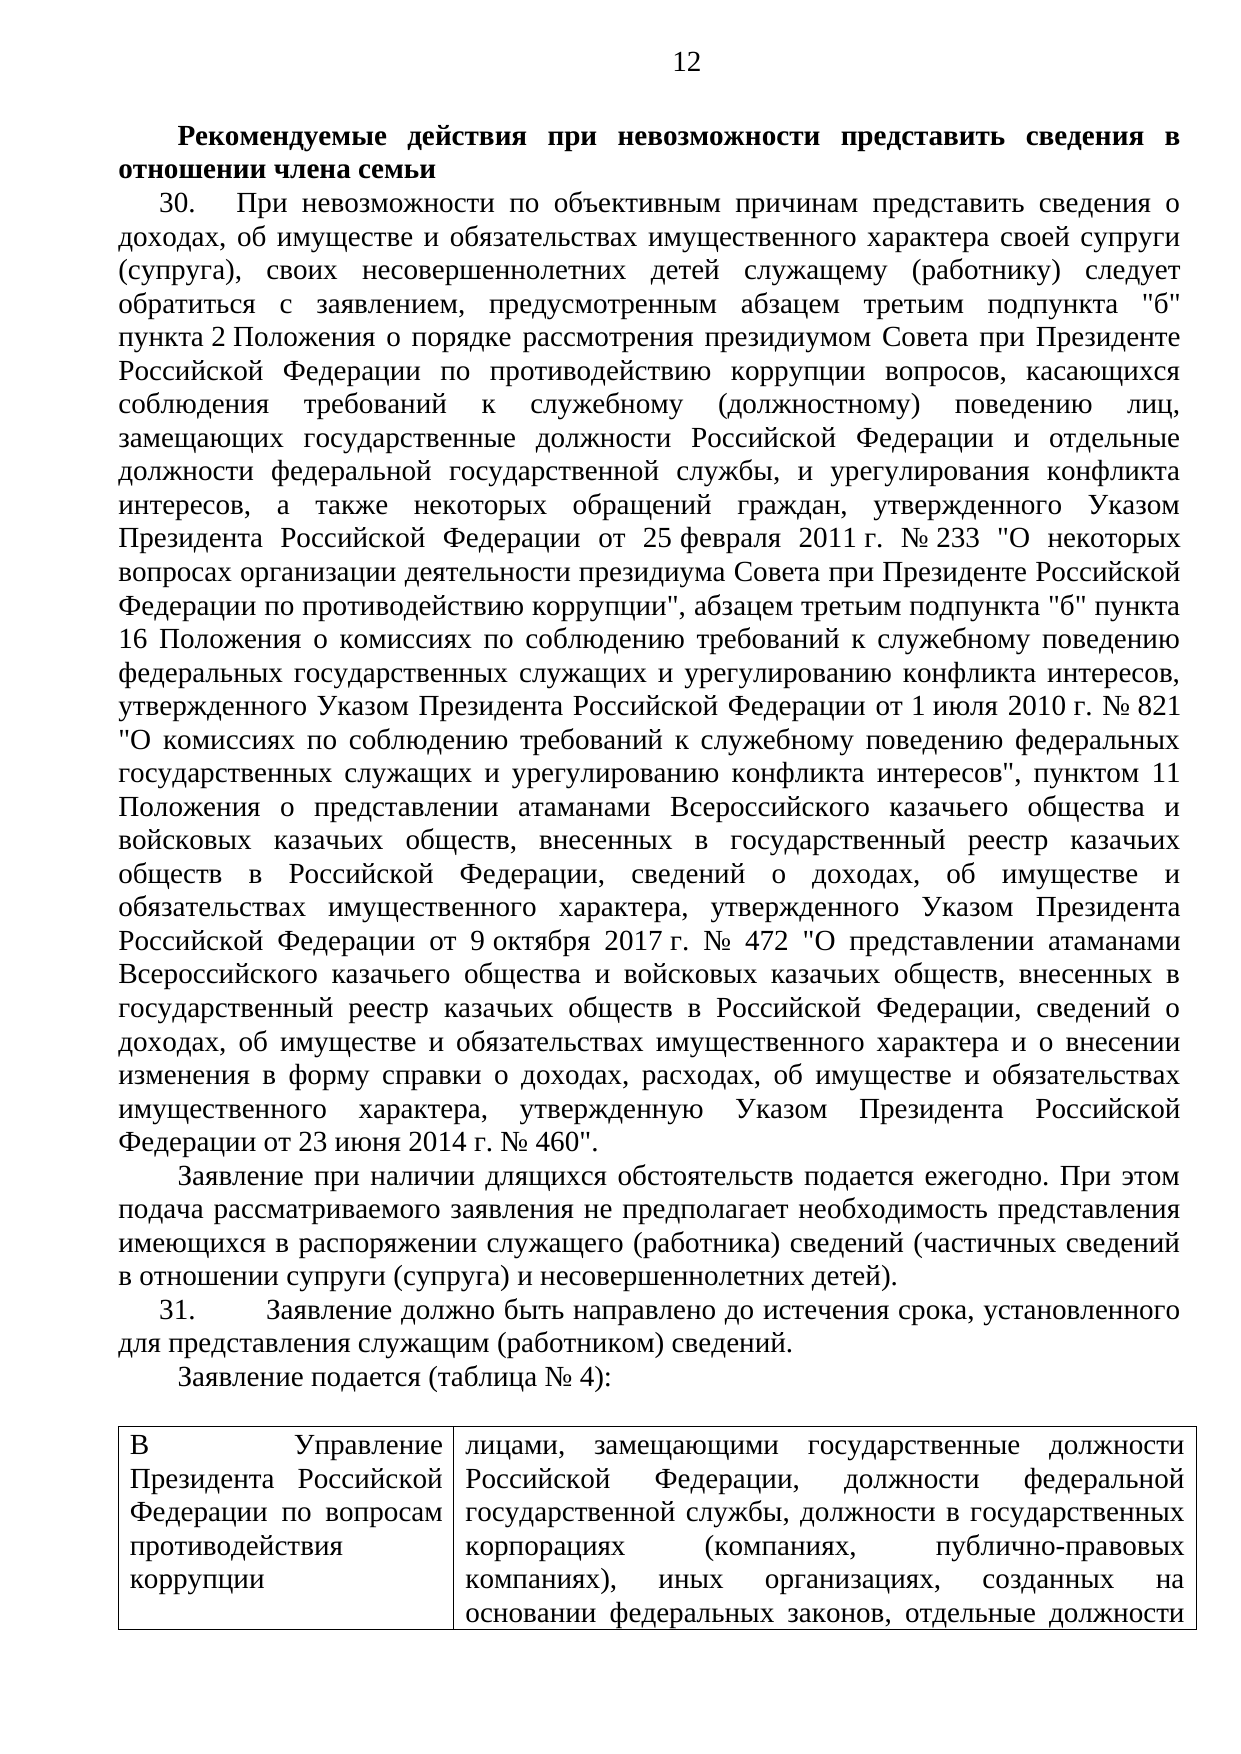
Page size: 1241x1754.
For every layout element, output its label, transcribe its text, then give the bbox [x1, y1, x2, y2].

text Рекомендуемые действия при невозможности представить сведения в отношении члена семьи [118, 118, 1181, 185]
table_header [454, 1427, 1196, 1628]
list Заявление должно быть направлено до истечения срока, установленного для представления служащим (работником) сведений. [118, 1292, 1181, 1359]
list Заявление подается (таблица № 4): [118, 1359, 1181, 1393]
list Заявление при наличии длящихся обстоятельств подается ежегодно. При этом подача рассматриваемого заявления не предполагает необходимость представления имеющихся в распоряжении служащего (работника) сведений (частичных сведений в отношении супруги (супруга) и несовершеннолетних детей). [118, 1158, 1181, 1292]
list При невозможности по объективным причинам представить сведения о доходах, об имуществе и обязательствах имущественного характера своей супруги (супруга), своих несовершеннолетних детей служащему (работнику) следует обратиться с заявлением, предусмотренным абзацем третьим подпункта "б" пункта 2 Положения о порядке рассмотрения президиумом Совета при Президенте Российской Федерации по противодействию коррупции вопросов, касающихся соблюдения требований к служебному (должностному) поведению лиц, замещающих государственные должности Российской Федерации и отдельные должности федеральной государственной службы, и урегулирования конфликта интересов, а также некоторых обращений граждан, утвержденного Указом Президента Российской Федерации от 25 февраля 2011 г. № 233 "О некоторых вопросах организации деятельности президиума Совета при Президенте Российской Федерации по противодействию коррупции", абзацем третьим подпункта "б" пункта 16 Положения о комиссиях по соблюдению требований к служебному поведению федеральных государственных служащих и урегулированию конфликта интересов, утвержденного Указом Президента Российской Федерации от 1 июля 2010 г. № 821 "О комиссиях по соблюдению требований к служебному поведению федеральных государственных служащих и урегулированию конфликта интересов", пунктом 11 Положения о представлении атаманами Всероссийского казачьего общества и войсковых казачьих обществ, внесенных в государственный реестр казачьих обществ в Российской Федерации, сведений о доходах, об имуществе и обязательствах имущественного характера, утвержденного Указом Президента Российской Федерации от 9 октября 2017 г. № 472 "О представлении атаманами Всероссийского казачьего общества и войсковых казачьих обществ, внесенных в государственный реестр казачьих обществ в Российской Федерации, сведений о доходах, об имуществе и обязательствах имущественного характера и о внесении изменения в форму справки о доходах, расходах, об имуществе и обязательствах имущественного характера, утвержденную Указом Президента Российской Федерации от 23 июня 2014 г. № 460". [118, 185, 1181, 1158]
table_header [119, 1427, 453, 1628]
